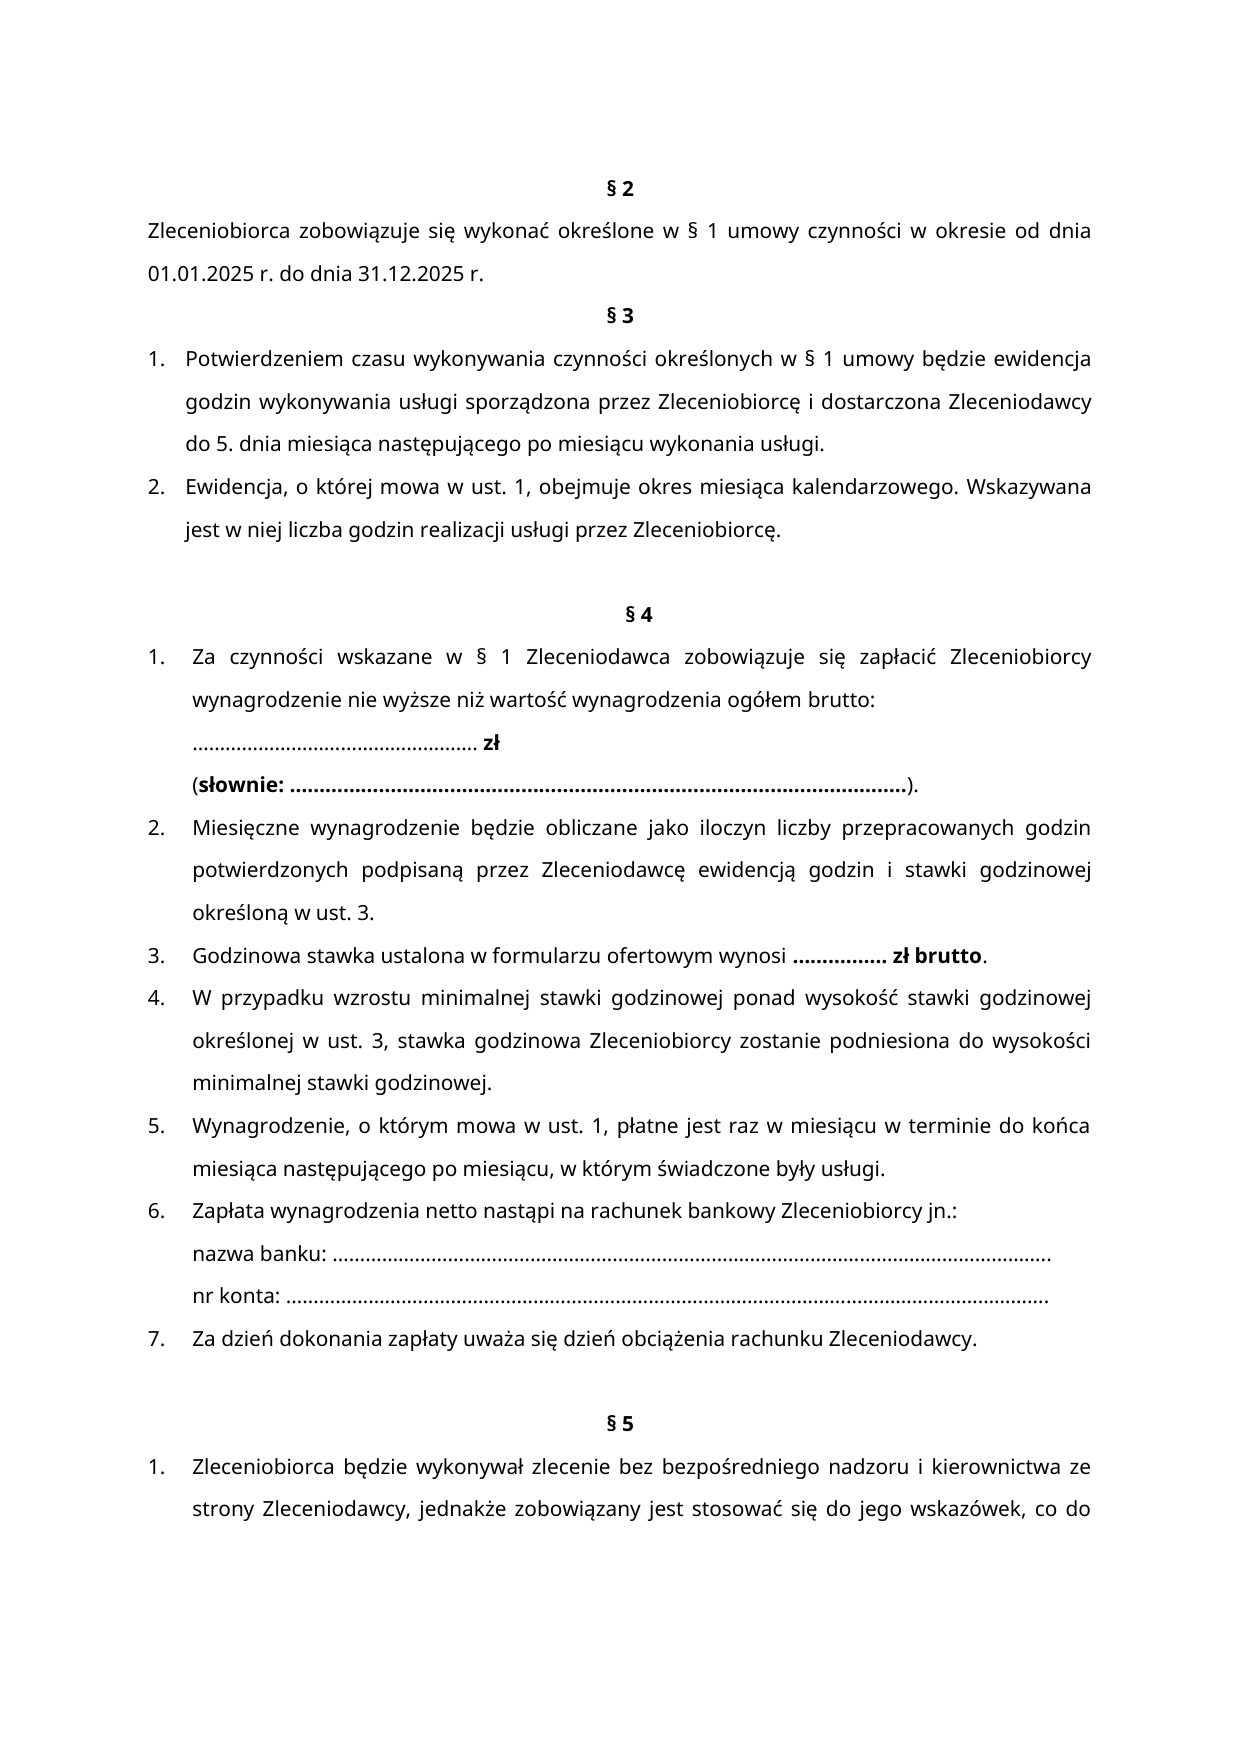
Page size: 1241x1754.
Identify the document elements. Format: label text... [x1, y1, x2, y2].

list Za dzień dokonania zapłaty uważa się dzień obciążenia rachunku Zleceniodawcy. [148, 1324, 1093, 1353]
list (słownie: …………………………………………………………………………………………..). [192, 770, 1093, 799]
list nazwa banku: ………………………………………………………………………………………………………………….. [192, 1239, 1093, 1267]
text § 5 [148, 1409, 1093, 1438]
list W przypadku wzrostu minimalnej stawki godzinowej ponad wysokość stawki godzinowej określonej w ust. 3, stawka godzinowa Zleceniobiorcy zostanie podniesiona do wysokości minimalnej stawki godzinowej. [148, 983, 1093, 1097]
list Za czynności wskazane w § 1 Zleceniodawca zobowiązuje się zapłacić Zleceniobiorcy wynagrodzenie nie wyższe niż wartość wynagrodzenia ogółem brutto: [148, 642, 1093, 713]
text Zleceniobiorca zobowiązuje się wykonać określone w § 1 umowy czynności w okresie od dnia 01.01.2025 r. do dnia 31.12.2025 r. [148, 216, 1093, 287]
list Potwierdzeniem czasu wykonywania czynności określonych w § 1 umowy będzie ewidencja godzin wykonywania usługi sporządzona przez Zleceniobiorcę i dostarczona Zleceniodawcy do 5. dnia miesiąca następującego po miesiącu wykonania usługi. [148, 344, 1093, 458]
list ……………………………………………. zł [192, 728, 1093, 756]
list Zapłata wynagrodzenia netto nastąpi na rachunek bankowy Zleceniobiorcy jn.: [148, 1196, 1093, 1225]
list Godzinowa stawka ustalona w formularzu ofertowym wynosi ……….…… zł brutto. [148, 941, 1093, 969]
list § 4 [185, 600, 1093, 628]
list Miesięczne wynagrodzenie będzie obliczane jako iloczyn liczby przepracowanych godzin potwierdzonych podpisaną przez Zleceniodawcę ewidencją godzin i stawki godzinowej określoną w ust. 3. [148, 813, 1093, 927]
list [148, 1452, 1093, 1523]
text § 3 [148, 302, 1093, 330]
list Wynagrodzenie, o którym mowa w ust. 1, płatne jest raz w miesiącu w terminie do końca miesiąca następującego po miesiącu, w którym świadczone były usługi. [148, 1111, 1093, 1182]
list Ewidencja, o której mowa w ust. 1, obejmuje okres miesiąca kalendarzowego. Wskazywana jest w niej liczba godzin realizacji usługi przez Zleceniobiorcę. [148, 472, 1093, 543]
list nr konta: …………………………………………………………………………………………………………………………. [192, 1282, 1093, 1310]
text § 2 [148, 174, 1093, 202]
